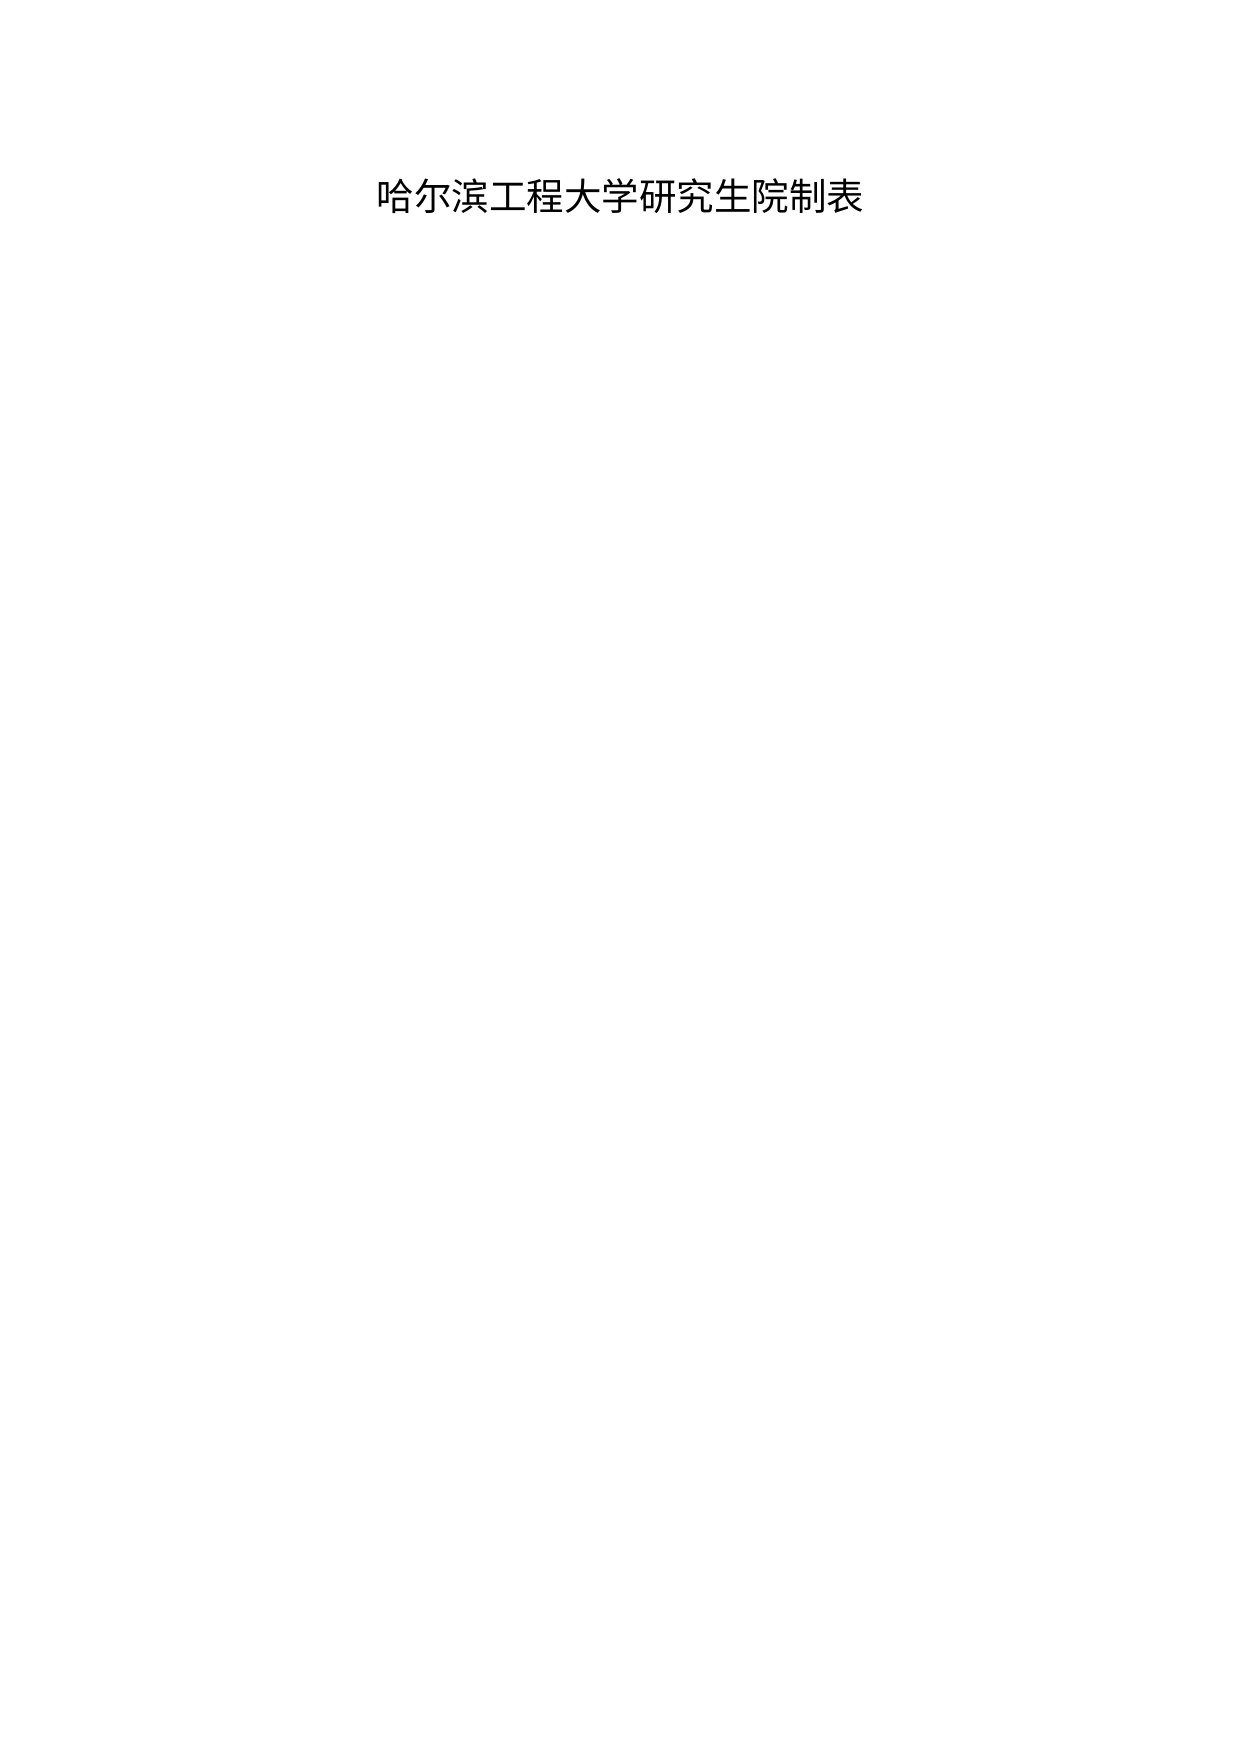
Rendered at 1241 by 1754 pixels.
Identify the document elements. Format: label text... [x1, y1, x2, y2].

text 哈尔滨工程大学研究生院制表 [187, 162, 1053, 227]
